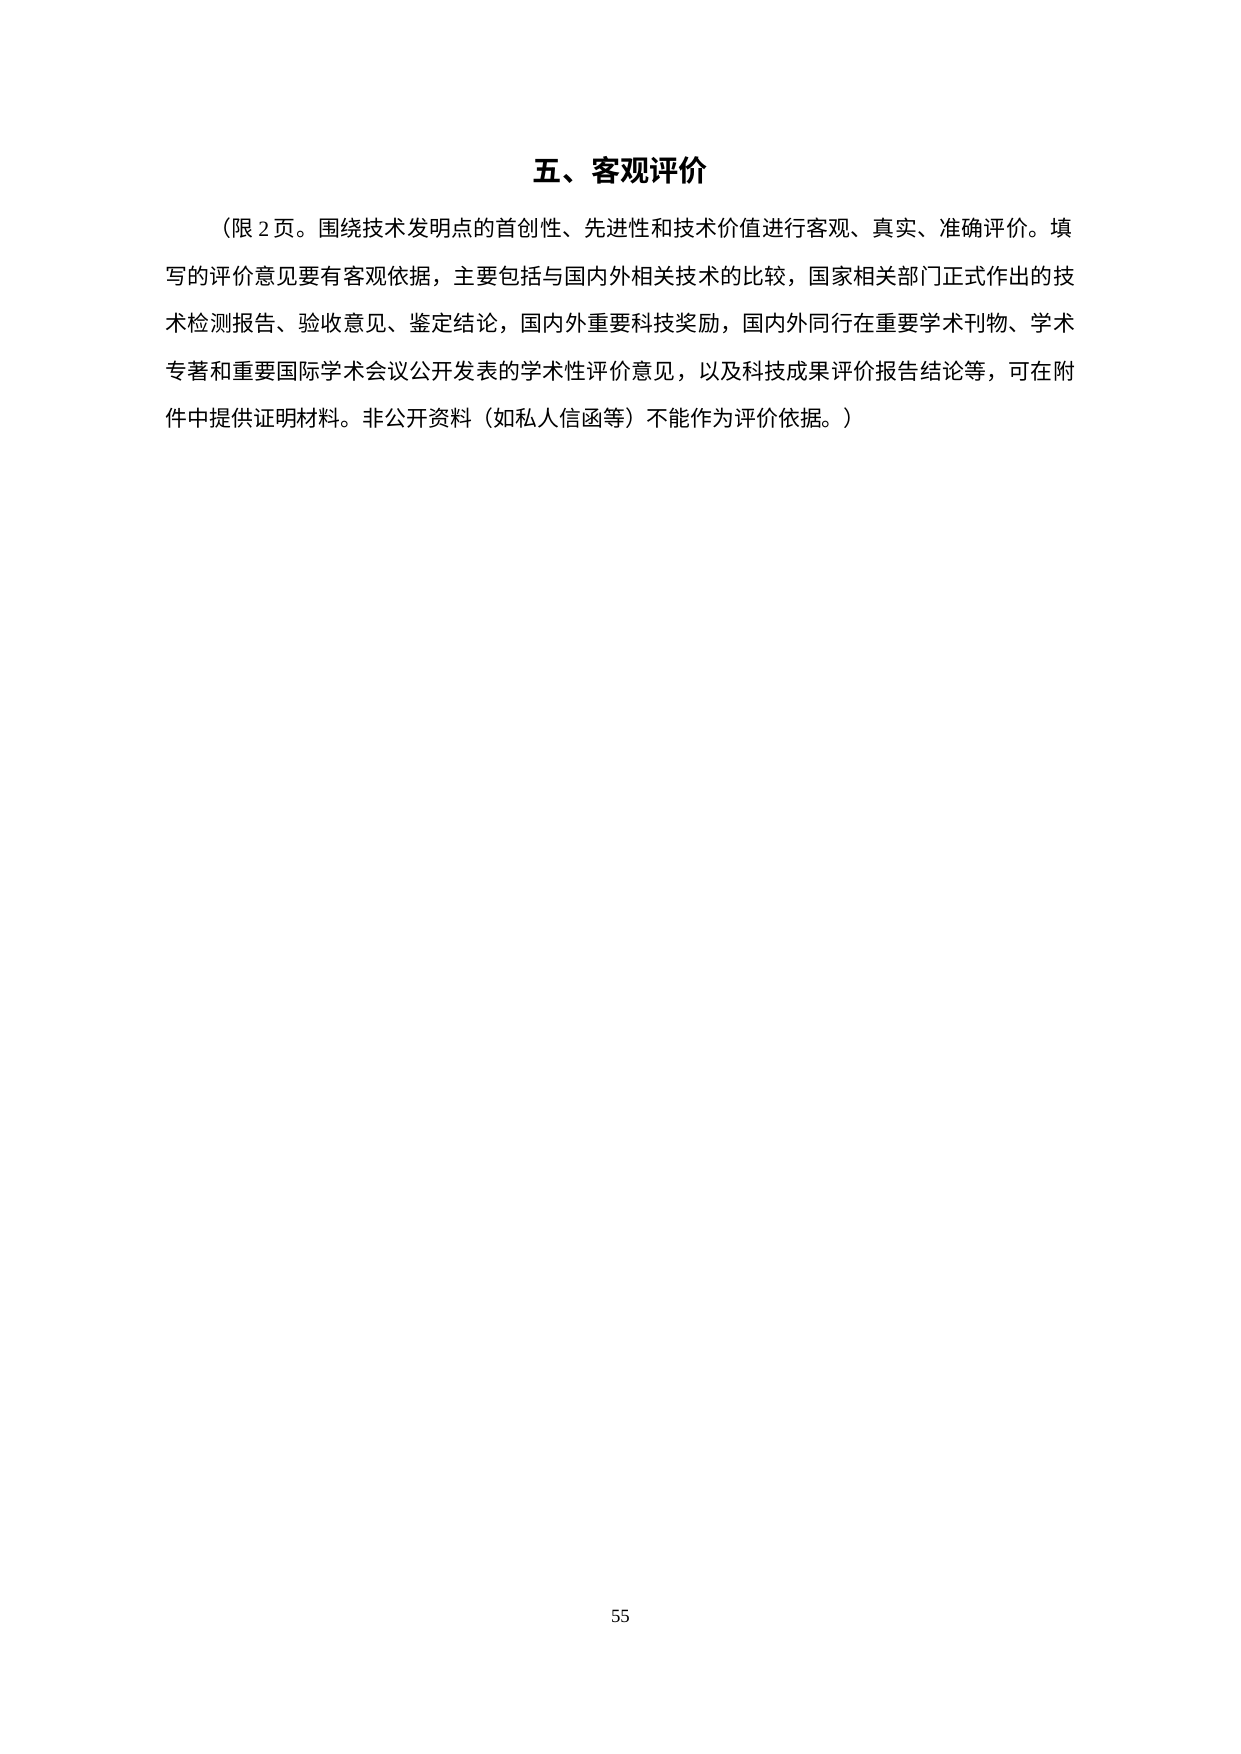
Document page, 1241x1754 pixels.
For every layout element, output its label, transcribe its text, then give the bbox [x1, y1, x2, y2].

text （限2页。围绕技术发明点的首创性、先进性和技术价值进行客观、真实、准确评价。填写的评价意见要有客观依据，主要包括与国内外相关技术的比较，国家相关部门正式作出的技术检测报告、验收意见、鉴定结论，国内外重要科技奖励，国内外同行在重要学术刊物、学术专著和重要国际学术会议公开发表的学术性评价意见，以及科技成果评价报告结论等，可在附件中提供证明材料。非公开资料（如私人信函等）不能作为评价依据。） [165, 211, 1075, 433]
text 五、客观评价 [165, 148, 1075, 190]
